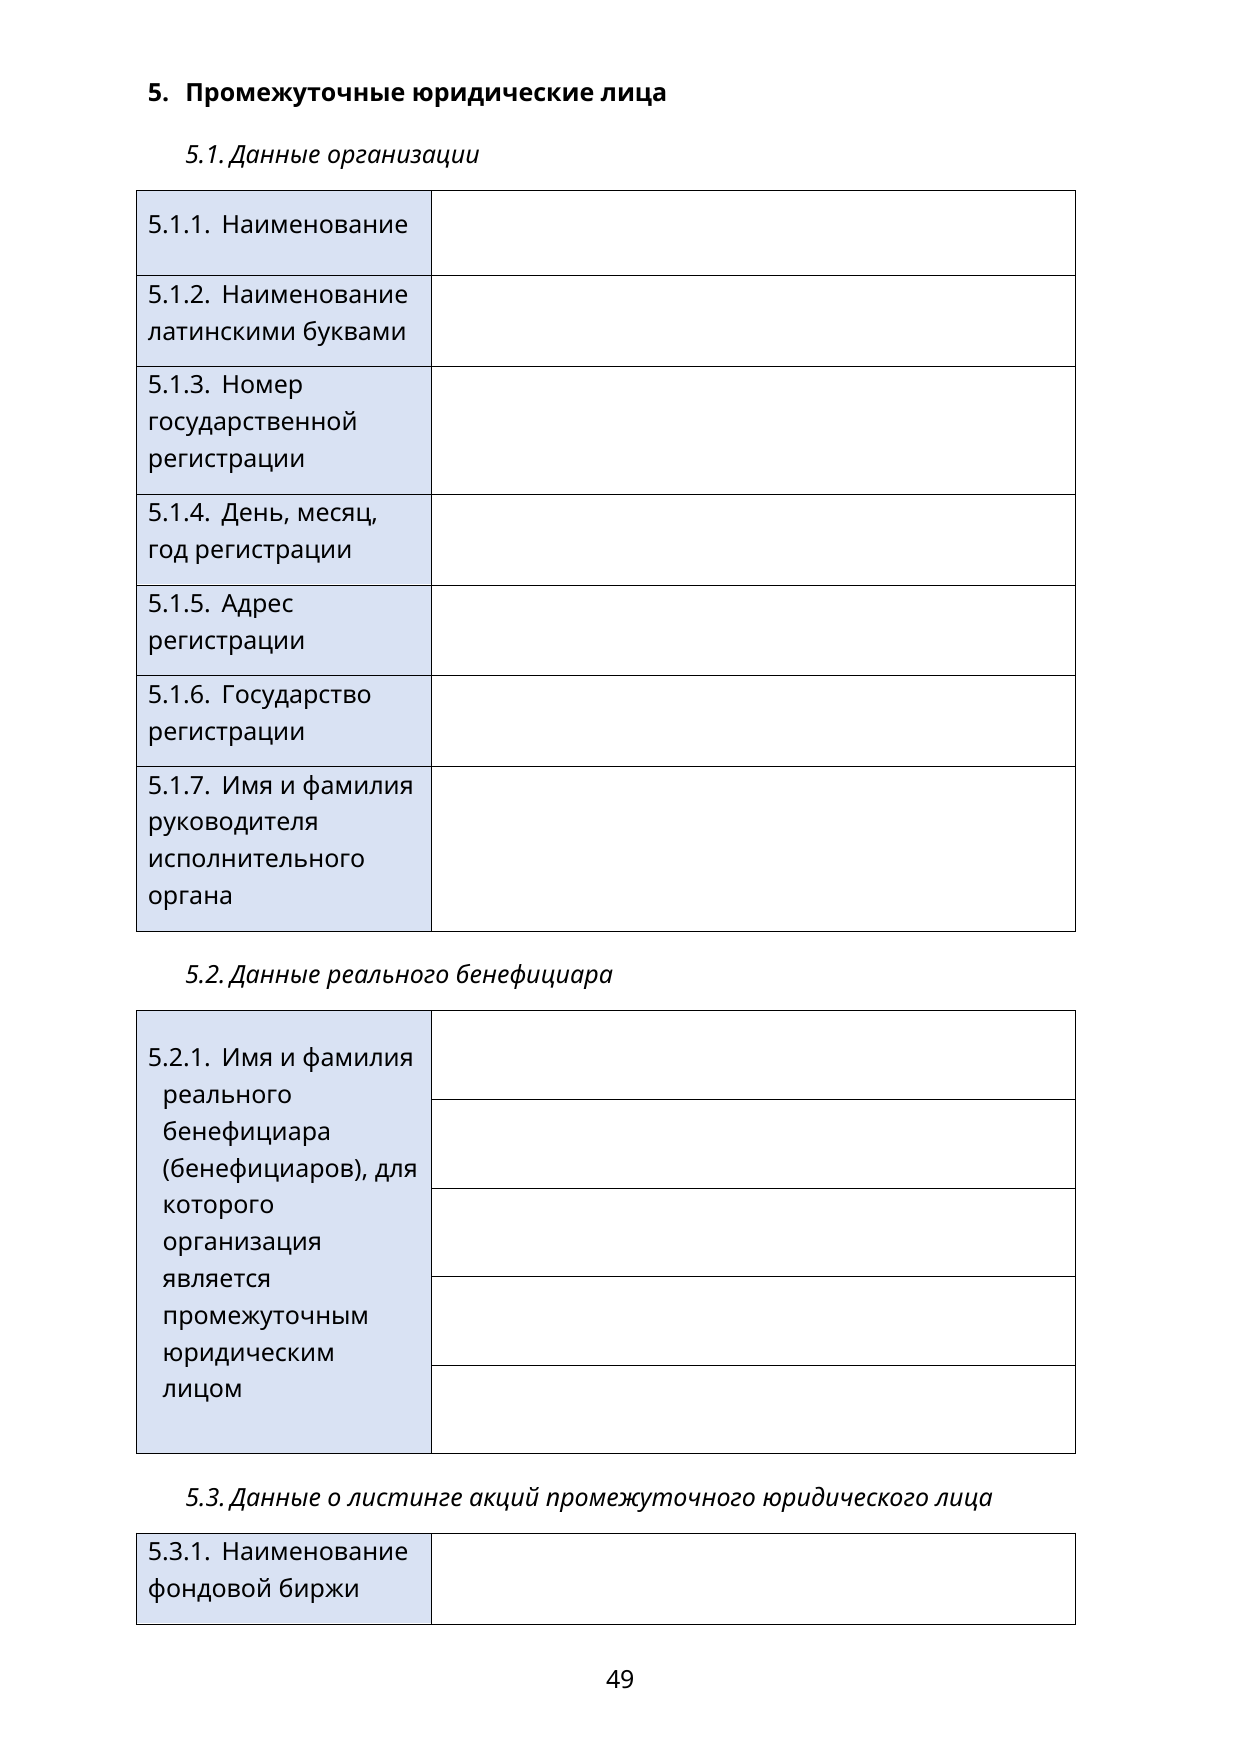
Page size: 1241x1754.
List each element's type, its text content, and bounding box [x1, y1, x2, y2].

table_cell День, месяц, год регистрации [137, 495, 431, 584]
table_header [432, 1011, 1075, 1099]
table_header [432, 1534, 1075, 1623]
list Данные реального бенефициара [185, 957, 1092, 991]
table_cell [432, 276, 1075, 366]
list Промежуточные юридические лица [148, 75, 1092, 109]
list Данные организации [185, 137, 1092, 171]
table_header Наименование фондовой биржи [137, 1534, 431, 1623]
table_header [432, 191, 1075, 275]
table_cell Государство регистрации [137, 676, 431, 766]
table_cell Номер государственной регистрации [137, 367, 431, 494]
table_cell [432, 367, 1075, 494]
table_cell [432, 1189, 1075, 1276]
table_cell [432, 586, 1075, 675]
table_cell [432, 1100, 1075, 1187]
table_cell [432, 767, 1075, 931]
table_cell Наименование латинскими буквами [137, 276, 431, 366]
list Данные о листинге акций промежуточного юридического лица [185, 1479, 1092, 1513]
table_cell Имя и фамилия руководителя исполнительного органа [137, 767, 431, 931]
table_cell [432, 495, 1075, 584]
table_cell [432, 1366, 1075, 1453]
table_header Наименование [137, 191, 431, 275]
table_cell [432, 676, 1075, 766]
table_cell [432, 1277, 1075, 1364]
table_cell Адрес регистрации [137, 586, 431, 675]
table_header Имя и фамилия реального бенефициара (бенефициаров), для которого организация является промежуточным юридическим лицом [137, 1011, 431, 1453]
